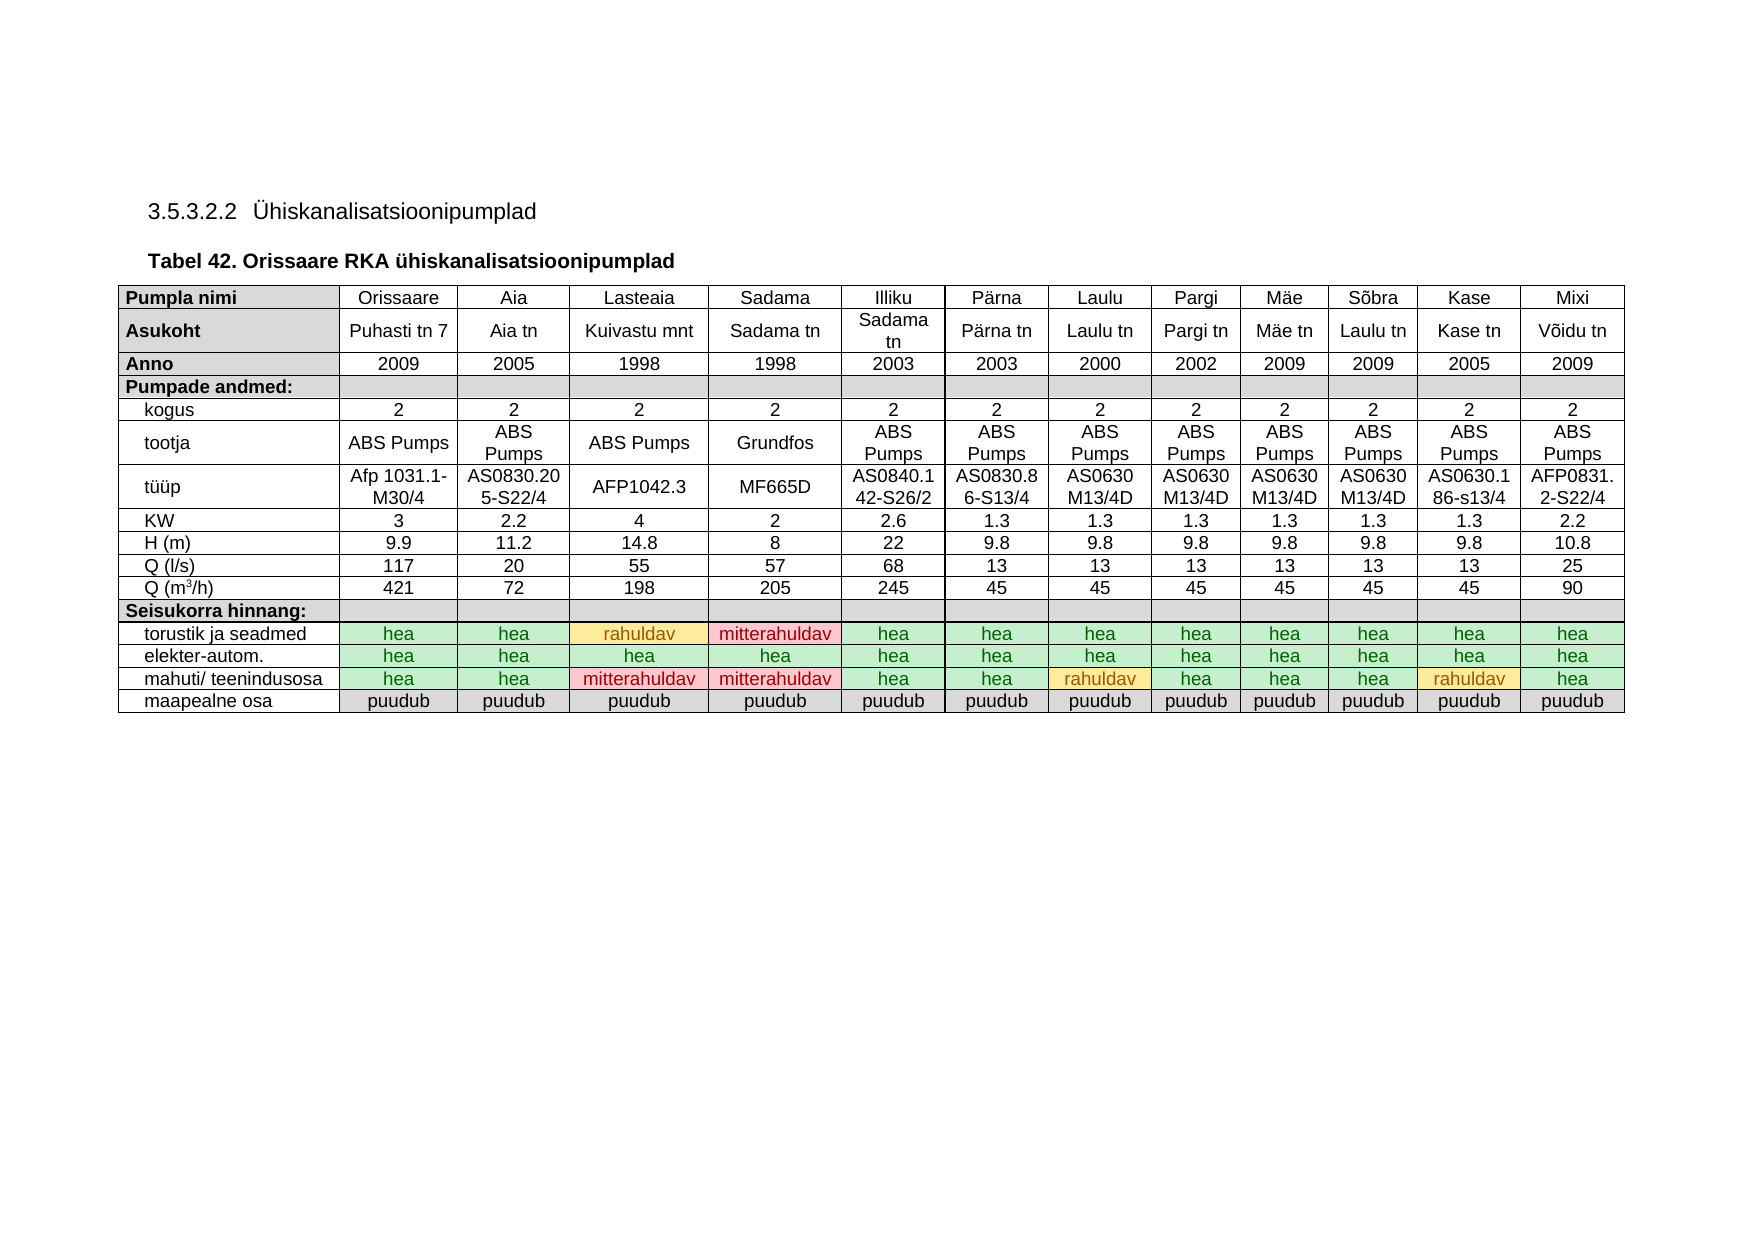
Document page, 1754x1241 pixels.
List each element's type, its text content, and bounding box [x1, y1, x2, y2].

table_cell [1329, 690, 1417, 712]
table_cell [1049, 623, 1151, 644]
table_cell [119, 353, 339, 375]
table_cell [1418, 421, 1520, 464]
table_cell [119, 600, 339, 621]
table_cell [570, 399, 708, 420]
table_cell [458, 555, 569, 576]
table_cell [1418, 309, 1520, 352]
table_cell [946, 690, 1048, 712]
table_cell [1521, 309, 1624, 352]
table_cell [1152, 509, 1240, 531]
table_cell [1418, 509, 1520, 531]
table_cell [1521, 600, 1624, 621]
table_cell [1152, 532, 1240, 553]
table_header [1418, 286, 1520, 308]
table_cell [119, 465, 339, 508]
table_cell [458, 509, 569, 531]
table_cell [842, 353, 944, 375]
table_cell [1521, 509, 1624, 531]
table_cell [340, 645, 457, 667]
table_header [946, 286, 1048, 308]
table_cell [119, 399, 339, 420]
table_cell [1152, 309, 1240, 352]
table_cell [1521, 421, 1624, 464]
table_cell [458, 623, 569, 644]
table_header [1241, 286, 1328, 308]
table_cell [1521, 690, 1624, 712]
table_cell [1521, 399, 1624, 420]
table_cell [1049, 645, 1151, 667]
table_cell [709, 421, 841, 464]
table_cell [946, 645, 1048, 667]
text Tabel 42. Orissaare RKA ühiskanalisatsioonipumplad [148, 249, 1606, 273]
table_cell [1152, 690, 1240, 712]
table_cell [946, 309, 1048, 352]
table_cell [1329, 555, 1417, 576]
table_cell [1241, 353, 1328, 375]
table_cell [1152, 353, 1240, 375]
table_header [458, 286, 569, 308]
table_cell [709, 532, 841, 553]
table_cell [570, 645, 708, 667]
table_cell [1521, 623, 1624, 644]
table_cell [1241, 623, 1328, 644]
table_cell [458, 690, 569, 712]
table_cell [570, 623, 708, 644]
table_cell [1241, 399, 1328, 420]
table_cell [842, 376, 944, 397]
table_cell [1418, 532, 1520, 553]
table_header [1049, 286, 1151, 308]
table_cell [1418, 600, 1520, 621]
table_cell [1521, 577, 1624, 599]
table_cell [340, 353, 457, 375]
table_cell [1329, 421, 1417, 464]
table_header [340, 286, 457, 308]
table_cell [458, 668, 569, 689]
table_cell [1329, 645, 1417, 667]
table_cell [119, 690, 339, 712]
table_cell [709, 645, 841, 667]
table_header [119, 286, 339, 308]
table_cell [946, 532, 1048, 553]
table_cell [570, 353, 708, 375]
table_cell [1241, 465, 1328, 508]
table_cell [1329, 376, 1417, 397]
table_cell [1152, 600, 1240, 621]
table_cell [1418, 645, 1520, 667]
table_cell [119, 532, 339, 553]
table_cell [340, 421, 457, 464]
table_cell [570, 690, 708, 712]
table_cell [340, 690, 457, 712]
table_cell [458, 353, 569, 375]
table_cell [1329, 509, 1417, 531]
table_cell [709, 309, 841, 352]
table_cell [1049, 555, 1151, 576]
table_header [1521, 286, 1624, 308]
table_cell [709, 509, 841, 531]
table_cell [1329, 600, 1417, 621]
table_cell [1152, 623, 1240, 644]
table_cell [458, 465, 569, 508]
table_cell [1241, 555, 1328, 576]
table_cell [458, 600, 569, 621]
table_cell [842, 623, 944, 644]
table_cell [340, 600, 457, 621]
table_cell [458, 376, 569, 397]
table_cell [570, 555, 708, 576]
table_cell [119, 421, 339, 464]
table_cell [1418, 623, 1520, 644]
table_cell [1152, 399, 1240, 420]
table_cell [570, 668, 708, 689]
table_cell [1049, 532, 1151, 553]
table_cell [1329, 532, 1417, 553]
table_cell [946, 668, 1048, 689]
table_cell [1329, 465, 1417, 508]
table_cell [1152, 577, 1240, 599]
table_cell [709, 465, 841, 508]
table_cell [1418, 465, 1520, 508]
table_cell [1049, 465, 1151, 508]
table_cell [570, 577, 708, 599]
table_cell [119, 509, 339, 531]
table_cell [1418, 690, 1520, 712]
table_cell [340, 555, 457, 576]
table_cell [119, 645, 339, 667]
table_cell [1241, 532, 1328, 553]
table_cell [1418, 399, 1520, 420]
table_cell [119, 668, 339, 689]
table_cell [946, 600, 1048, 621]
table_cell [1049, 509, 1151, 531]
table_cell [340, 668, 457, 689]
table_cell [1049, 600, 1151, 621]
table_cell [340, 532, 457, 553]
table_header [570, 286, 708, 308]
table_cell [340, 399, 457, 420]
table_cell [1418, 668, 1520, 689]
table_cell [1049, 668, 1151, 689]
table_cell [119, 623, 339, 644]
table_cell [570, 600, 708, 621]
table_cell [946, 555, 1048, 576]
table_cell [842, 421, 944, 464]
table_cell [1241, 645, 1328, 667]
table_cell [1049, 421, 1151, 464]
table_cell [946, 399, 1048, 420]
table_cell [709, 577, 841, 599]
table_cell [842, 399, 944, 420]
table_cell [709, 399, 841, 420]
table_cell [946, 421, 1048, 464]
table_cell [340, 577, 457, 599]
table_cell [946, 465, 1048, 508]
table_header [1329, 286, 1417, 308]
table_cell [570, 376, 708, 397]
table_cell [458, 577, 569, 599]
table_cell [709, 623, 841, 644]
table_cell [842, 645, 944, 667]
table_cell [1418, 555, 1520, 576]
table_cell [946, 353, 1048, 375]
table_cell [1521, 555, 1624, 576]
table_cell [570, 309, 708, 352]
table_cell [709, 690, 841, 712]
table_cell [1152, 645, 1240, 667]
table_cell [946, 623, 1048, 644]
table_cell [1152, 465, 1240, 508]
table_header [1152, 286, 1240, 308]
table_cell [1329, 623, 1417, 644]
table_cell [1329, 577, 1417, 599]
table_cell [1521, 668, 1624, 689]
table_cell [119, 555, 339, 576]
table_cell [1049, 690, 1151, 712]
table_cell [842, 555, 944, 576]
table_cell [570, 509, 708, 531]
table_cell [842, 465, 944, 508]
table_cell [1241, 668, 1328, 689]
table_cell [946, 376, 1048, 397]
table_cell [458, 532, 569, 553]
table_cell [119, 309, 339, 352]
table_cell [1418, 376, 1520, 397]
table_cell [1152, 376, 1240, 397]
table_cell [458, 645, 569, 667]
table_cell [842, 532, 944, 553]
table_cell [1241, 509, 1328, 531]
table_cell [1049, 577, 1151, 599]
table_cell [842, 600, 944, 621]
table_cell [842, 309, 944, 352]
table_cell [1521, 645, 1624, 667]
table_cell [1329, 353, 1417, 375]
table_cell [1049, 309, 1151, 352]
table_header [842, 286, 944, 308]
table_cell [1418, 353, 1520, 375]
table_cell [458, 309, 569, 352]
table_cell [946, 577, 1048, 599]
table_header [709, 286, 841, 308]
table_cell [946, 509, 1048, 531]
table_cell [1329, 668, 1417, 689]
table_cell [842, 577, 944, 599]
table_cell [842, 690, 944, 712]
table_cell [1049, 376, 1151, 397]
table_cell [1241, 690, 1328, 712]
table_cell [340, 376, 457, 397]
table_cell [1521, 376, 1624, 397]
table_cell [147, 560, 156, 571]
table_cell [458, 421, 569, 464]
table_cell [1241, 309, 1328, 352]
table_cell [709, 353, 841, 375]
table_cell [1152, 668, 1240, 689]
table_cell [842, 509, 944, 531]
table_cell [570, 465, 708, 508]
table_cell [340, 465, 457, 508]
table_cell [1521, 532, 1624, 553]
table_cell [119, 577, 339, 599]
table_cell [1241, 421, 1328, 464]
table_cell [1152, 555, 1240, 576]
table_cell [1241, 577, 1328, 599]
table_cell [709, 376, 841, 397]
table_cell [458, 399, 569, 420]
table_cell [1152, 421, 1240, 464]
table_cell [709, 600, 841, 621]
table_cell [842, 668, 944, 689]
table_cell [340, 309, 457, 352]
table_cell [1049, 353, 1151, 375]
subtitle Ühiskanalisatsioonipumplad [148, 198, 1606, 224]
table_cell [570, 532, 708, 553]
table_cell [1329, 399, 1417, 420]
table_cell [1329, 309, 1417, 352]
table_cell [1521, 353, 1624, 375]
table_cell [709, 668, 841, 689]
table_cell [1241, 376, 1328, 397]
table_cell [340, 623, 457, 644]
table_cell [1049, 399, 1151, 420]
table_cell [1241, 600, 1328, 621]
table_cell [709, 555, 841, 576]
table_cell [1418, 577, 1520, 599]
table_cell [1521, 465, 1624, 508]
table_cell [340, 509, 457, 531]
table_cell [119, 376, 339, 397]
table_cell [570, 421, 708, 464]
